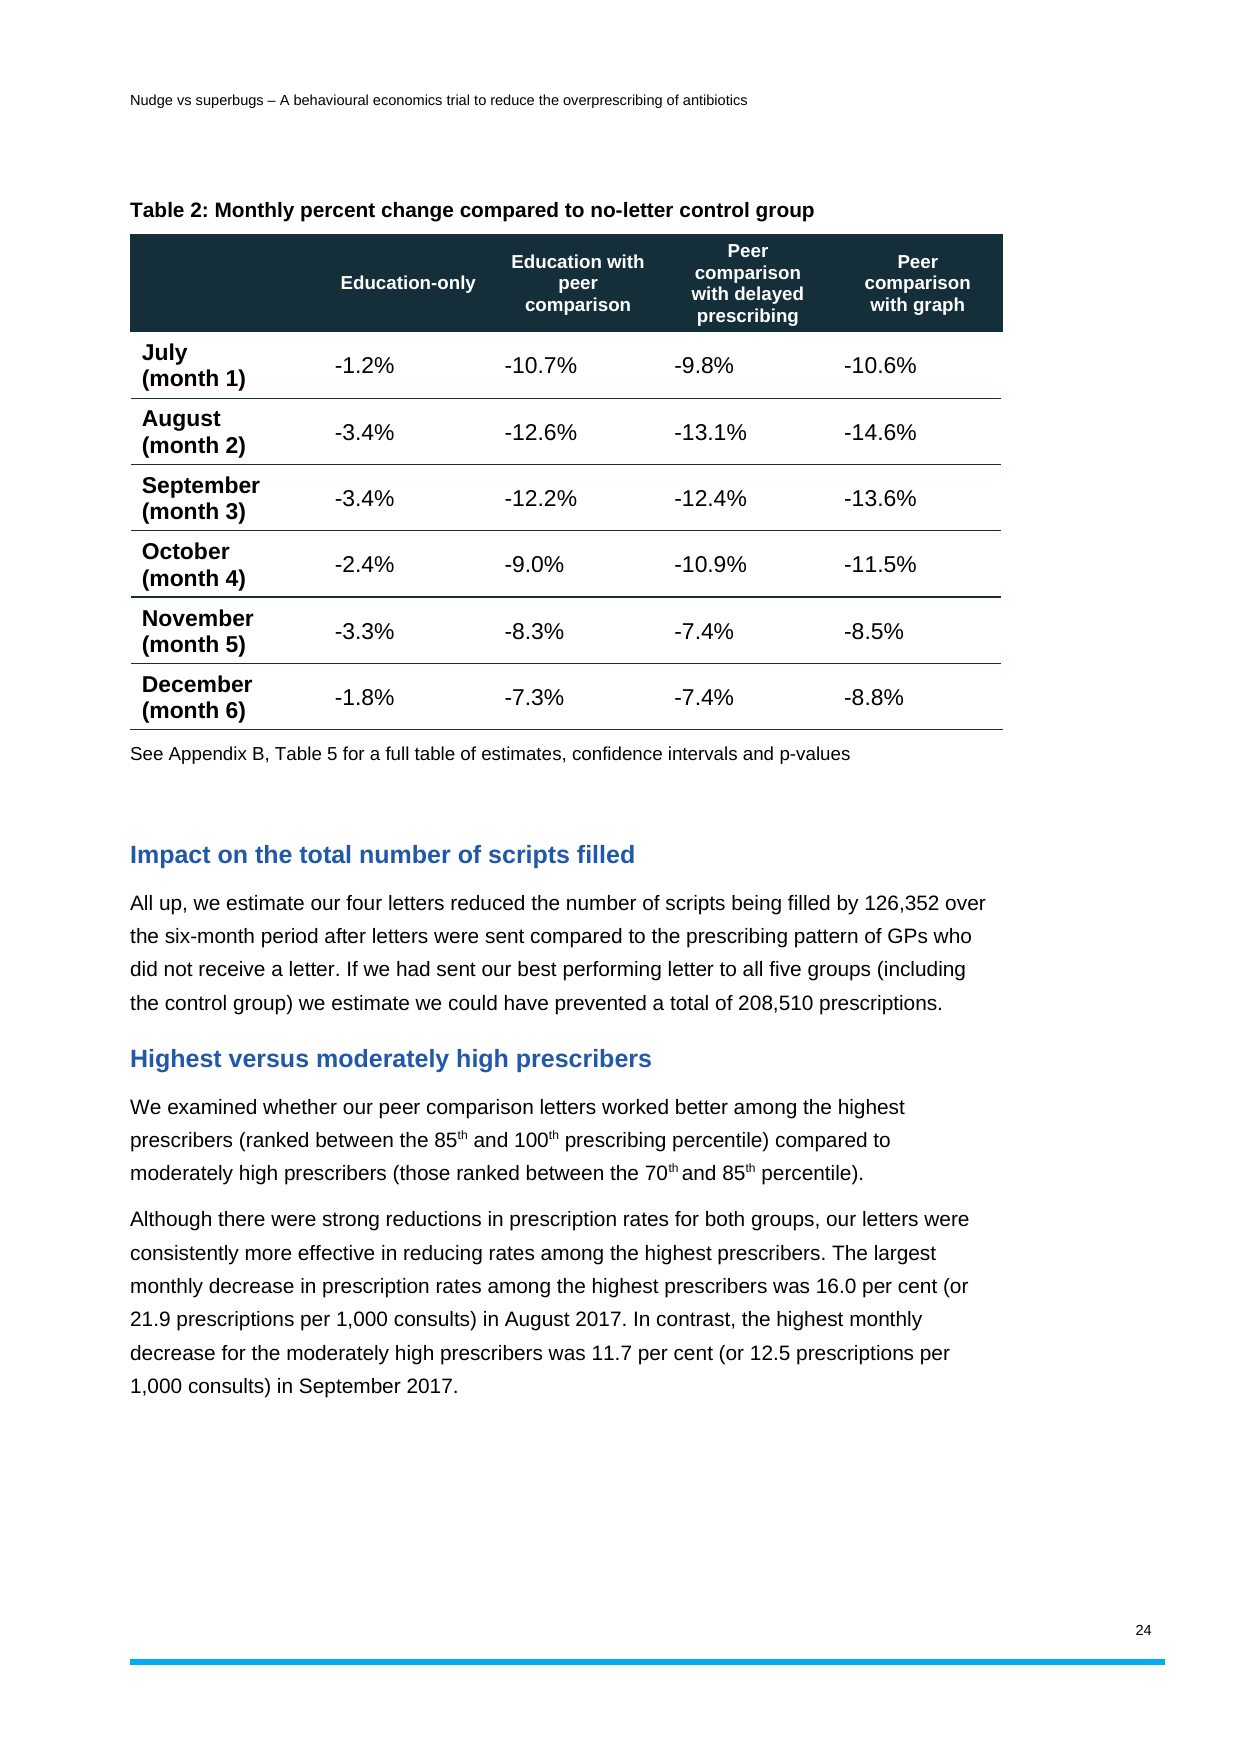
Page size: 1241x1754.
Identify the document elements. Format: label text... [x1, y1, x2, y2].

table_cell -8.3% [493, 598, 663, 663]
table_cell -2.4% [323, 531, 493, 596]
table_cell -10.6% [833, 332, 1002, 397]
table_cell -7.4% [663, 598, 833, 663]
table_cell -7.3% [493, 664, 663, 729]
table_cell -12.2% [493, 465, 663, 530]
text See Appendix B, Table 5 for a full table of estimates, confidence intervals and p-values [130, 743, 992, 764]
table_cell -3.3% [323, 598, 493, 663]
table_cell -7.4% [663, 664, 833, 729]
table_cell -10.7% [493, 332, 663, 397]
table_cell December (month 6) [130, 663, 323, 729]
table_header Education-only [324, 235, 493, 331]
table_cell November (month 5) [130, 596, 323, 663]
subtitle Table 2: Monthly percent change compared to no-letter control group [130, 188, 992, 221]
subtitle Highest versus moderately high prescribers [130, 1039, 992, 1073]
table_cell -13.6% [833, 464, 1002, 530]
table_cell -9.8% [663, 332, 833, 397]
table_header [131, 235, 323, 331]
table_cell -12.4% [663, 465, 833, 530]
table_cell October (month 4) [130, 530, 323, 596]
table_cell -14.6% [833, 398, 1002, 464]
table_cell -9.0% [493, 531, 663, 596]
table_header Peer comparison with delayed prescribing [663, 235, 832, 331]
table_cell -3.4% [323, 465, 493, 530]
table_cell September (month 3) [130, 464, 323, 530]
table_header Education with peer comparison [494, 235, 662, 331]
table_cell -10.9% [663, 531, 833, 596]
table_cell -8.5% [833, 596, 1002, 663]
table_cell -3.4% [323, 399, 493, 464]
table_cell July (month 1) [130, 332, 323, 397]
text Although there were strong reductions in prescription rates for both groups, our letters were consistently more effective in reducing rates among the highest prescribers. The largest monthly decrease in prescription rates among the highest prescribers was 16.0 per cent (or 21.9 prescriptions per 1,000 consults) in August 2017. In contrast, the highest monthly decrease for the moderately high prescribers was 11.7 per cent (or 12.5 prescriptions per 1,000 consults) in September 2017. [130, 1198, 992, 1398]
table_cell August (month 2) [130, 398, 323, 464]
table_cell -1.8% [323, 664, 493, 729]
table_cell -8.8% [833, 663, 1002, 729]
text All up, we estimate our four letters reduced the number of scripts being filled by 126,352 over the six-month period after letters were sent compared to the prescribing pattern of GPs who did not receive a letter. If we had sent our best performing letter to all five groups (including the control group) we estimate we could have prevented a total of 208,510 prescriptions. [130, 881, 992, 1014]
table_cell -1.2% [323, 332, 493, 397]
table_header Peer comparison with graph [833, 235, 1002, 331]
table_cell -11.5% [833, 530, 1002, 596]
table_cell -13.1% [663, 399, 833, 464]
table_cell -12.6% [493, 399, 663, 464]
subtitle Impact on the total number of scripts filled [130, 835, 992, 868]
text We examined whether our peer comparison letters worked better among the highest prescribers (ranked between the 85th and 100th prescribing percentile) compared to moderately high prescribers (those ranked between the 70th and 85th percentile). [130, 1085, 992, 1185]
